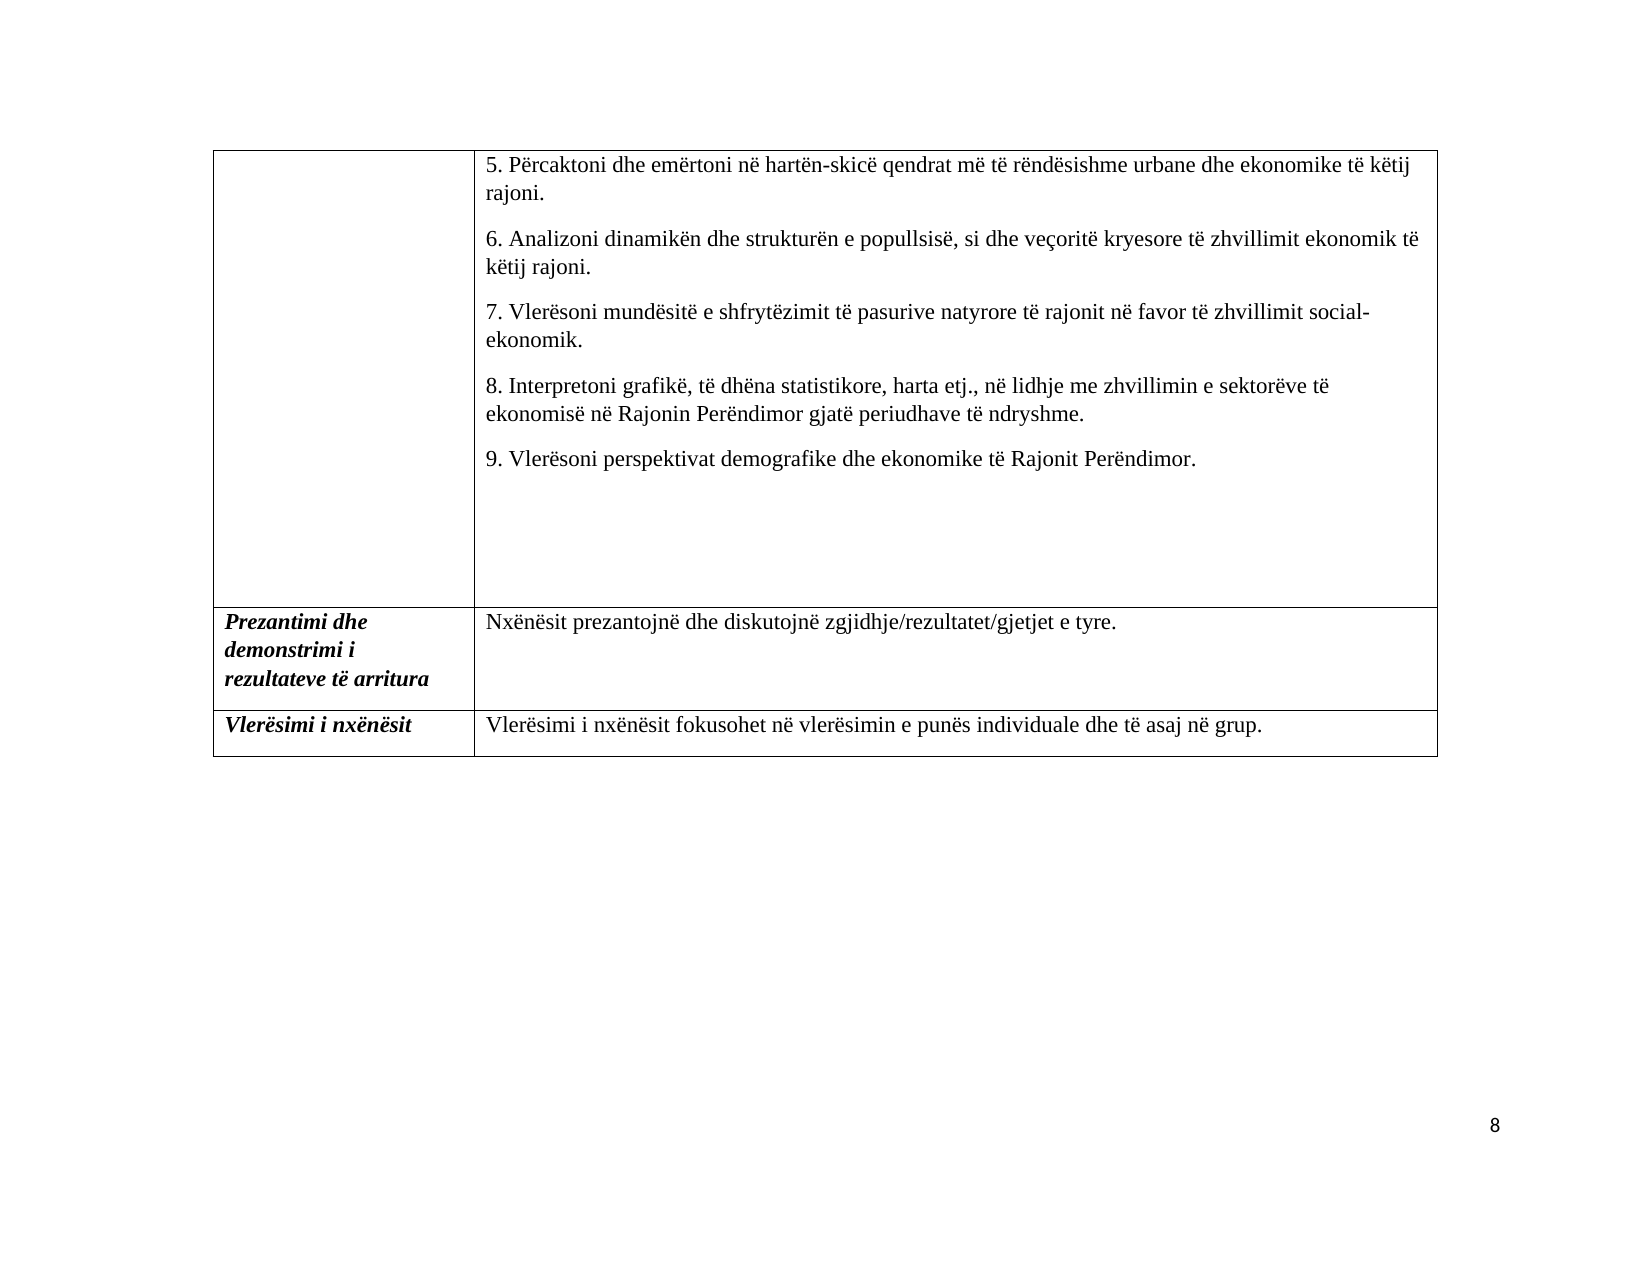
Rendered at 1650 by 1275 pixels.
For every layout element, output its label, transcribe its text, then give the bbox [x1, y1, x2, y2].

table_cell Prezantimi dhe demonstrimi i rezultateve të arritura [214, 608, 474, 710]
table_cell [214, 151, 474, 607]
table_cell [475, 151, 1437, 607]
table_cell Vlerësimi i nxënësit [214, 711, 474, 756]
table_cell Nxënësit prezantojnë dhe diskutojnë zgjidhje/rezultatet/gjetjet e tyre. [475, 608, 1437, 710]
table_cell Vlerësimi i nxënësit fokusohet në vlerësimin e punës individuale dhe të asaj në grup. [475, 711, 1437, 756]
